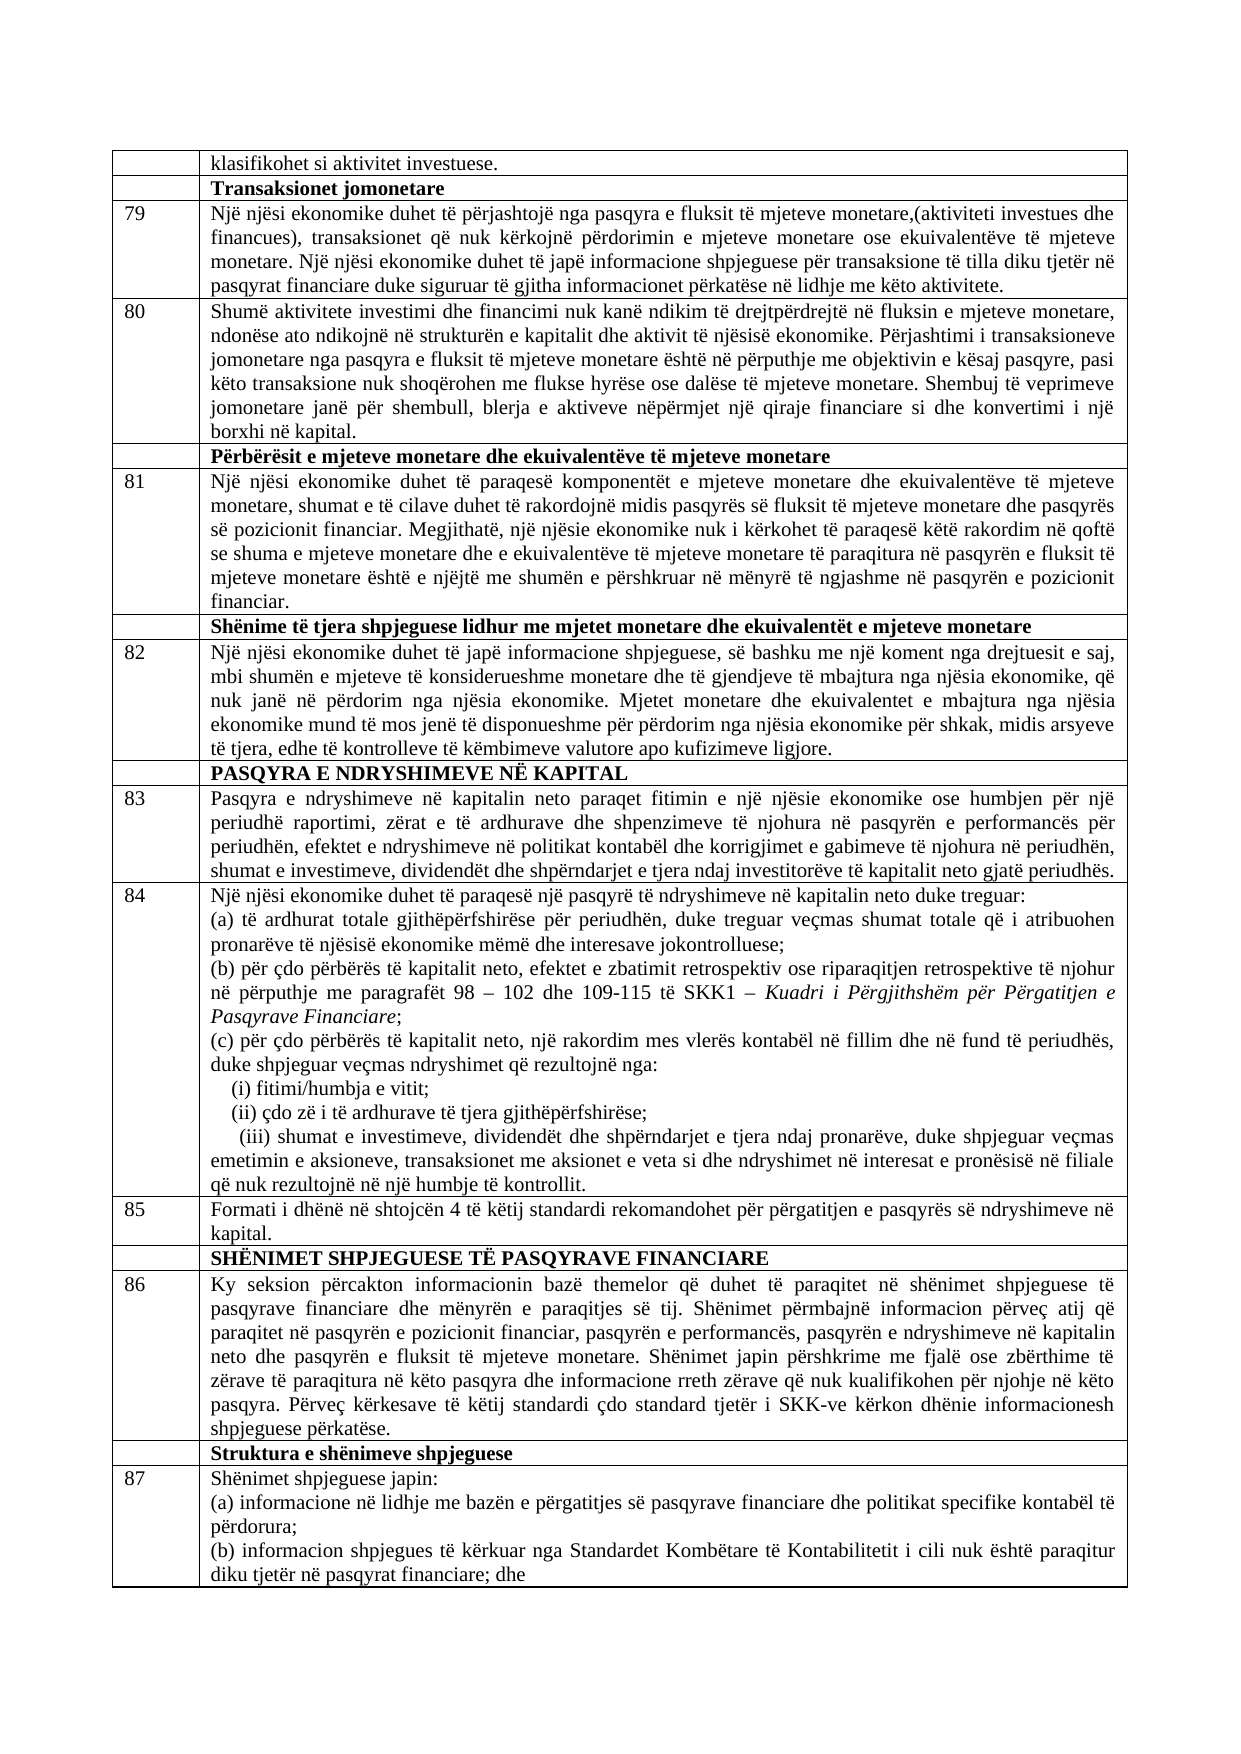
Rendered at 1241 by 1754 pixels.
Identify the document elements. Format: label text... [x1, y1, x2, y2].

table_cell Një njësi ekonomike duhet të japë informacione shpjeguese, së bashku me një koment nga drejtuesit e saj, mbi shumën e mjeteve të konsiderueshme monetare dhe të gjendjeve të mbajtura nga njësia ekonomike, që nuk janë në përdorim nga njësia ekonomike. Mjetet monetare dhe ekuivalentet e mbajtura nga njësia ekonomike mund të mos jenë të disponueshme për përdorim nga njësia ekonomike për shkak, midis arsyeve të tjera, edhe të kontrolleve të këmbimeve valutore apo kufizimeve ligjore. [200, 640, 1127, 760]
table_cell Shumë aktivitete investimi dhe financimi nuk kanë ndikim të drejtpërdrejtë në fluksin e mjeteve monetare, ndonëse ato ndikojnë në strukturën e kapitalit dhe aktivit të njësisë ekonomike. Përjashtimi i transaksioneve jomonetare nga pasqyra e fluksit të mjeteve monetare është në përputhje me objektivin e kësaj pasqyre, pasi këto transaksione nuk shoqërohen me flukse hyrëse ose dalëse të mjeteve monetare. Shembuj të veprimeve jomonetare janë për shembull, blerja e aktiveve nëpërmjet një qiraje financiare si dhe konvertimi i një borxhi në kapital. [200, 299, 1127, 443]
table_cell [113, 176, 199, 200]
table_cell Një njësi ekonomike duhet të përjashtojë nga pasqyra e fluksit të mjeteve monetare,(aktiviteti investues dhe financues), transaksionet që nuk kërkojnë përdorimin e mjeteve monetare ose ekuivalentëve të mjeteve monetare. Një njësi ekonomike duhet të japë informacione shpjeguese për transaksione të tilla diku tjetër në pasqyrat financiare duke siguruar të gjitha informacionet përkatëse në lidhje me këto aktivitete. [200, 201, 1127, 297]
table_cell Një njësi ekonomike duhet të paraqesë komponentët e mjeteve monetare dhe ekuivalentëve të mjeteve monetare, shumat e të cilave duhet të rakordojnë midis pasqyrës së fluksit të mjeteve monetare dhe pasqyrës së pozicionit financiar. Megjithatë, një njësie ekonomike nuk i kërkohet të paraqesë këtë rakordim në qoftë se shuma e mjeteve monetare dhe e ekuivalentëve të mjeteve monetare të paraqitura në pasqyrën e fluksit të mjeteve monetare është e njëjtë me shumën e përshkruar në mënyrë të ngjashme në pasqyrën e pozicionit financiar. [200, 469, 1127, 613]
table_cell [200, 1466, 1127, 1586]
table_cell Një njësi ekonomike duhet të paraqesë një pasqyrë të ndryshimeve në kapitalin neto duke treguar: (a) të ardhurat totale gjithëpërfshirëse për periudhën, duke treguar veçmas shumat totale që i atribuohen pronarëve të njësisë ekonomike mëmë dhe interesave jokontrolluese; (b) për çdo përbërës të kapitalit neto, efektet e zbatimit retrospektiv ose riparaqitjen retrospektive të njohur në përputhje me paragrafët 98 – 102 dhe 109-115 të SKK1 – Kuadri i Përgjithshëm për Përgatitjen e Pasqyrave Financiare; (c) për çdo përbërës të kapitalit neto, një rakordim mes vlerës kontabël në fillim dhe në fund të periudhës, duke shpjeguar veçmas ndryshimet që rezultojnë nga: (i) fitimi/humbja e vitit; (ii) çdo zë i të ardhurave të tjera gjithëpërfshirëse; (iii) shumat e investimeve, dividendët dhe shpërndarjet e tjera ndaj pronarëve, duke shpjeguar veçmas emetimin e aksioneve, transaksionet me aksionet e veta si dhe ndryshimet në interesat e pronësisë në filiale që nuk rezultojnë në një humbje të kontrollit. [200, 883, 1127, 1196]
table_cell [113, 1246, 199, 1270]
table_cell [113, 761, 199, 785]
table_cell SHËNIMET SHPJEGUESE TË PASQYRAVE FINANCIARE [200, 1246, 1127, 1270]
table_cell Pasqyra e ndryshimeve në kapitalin neto paraqet fitimin e një njësie ekonomike ose humbjen për një periudhë raportimi, zërat e të ardhurave dhe shpenzimeve të njohura në pasqyrën e performancës për periudhën, efektet e ndryshimeve në politikat kontabël dhe korrigjimet e gabimeve të njohura në periudhën, shumat e investimeve, dividendët dhe shpërndarjet e tjera ndaj investitorëve të kapitalit neto gjatë periudhës. [200, 786, 1127, 882]
table_cell 78 [113, 151, 199, 175]
table_cell 84 [113, 883, 199, 1196]
table_cell Shënime të tjera shpjeguese lidhur me mjetet monetare dhe ekuivalentët e mjeteve monetare [200, 615, 1127, 638]
table_cell 85 [113, 1197, 199, 1245]
table_cell Ky seksion përcakton informacionin bazë themelor që duhet të paraqitet në shënimet shpjeguese të pasqyrave financiare dhe mënyrën e paraqitjes së tij. Shënimet përmbajnë informacion përveç atij që paraqitet në pasqyrën e pozicionit financiar, pasqyrën e performancës, pasqyrën e ndryshimeve në kapitalin neto dhe pasqyrën e fluksit të mjeteve monetare. Shënimet japin përshkrime me fjalë ose zbërthime të zërave të paraqitura në këto pasqyra dhe informacione rreth zërave që nuk kualifikohen për njohje në këto pasqyra. Përveç kërkesave të këtij standardi çdo standard tjetër i SKK-ve kërkon dhënie informacionesh shpjeguese përkatëse. [200, 1271, 1127, 1440]
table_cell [200, 151, 1127, 175]
table_cell 82 [113, 640, 199, 760]
table_cell 83 [113, 786, 199, 882]
table_cell 80 [113, 299, 199, 443]
table_cell 87 [113, 1466, 199, 1586]
table_cell [113, 1441, 199, 1465]
table_cell [113, 444, 199, 468]
table_cell PASQYRA E NDRYSHIMEVE NË KAPITAL [200, 761, 1127, 785]
table_cell Përbërësit e mjeteve monetare dhe ekuivalentëve të mjeteve monetare [200, 444, 1127, 468]
table_cell 86 [113, 1271, 199, 1440]
table_cell Formati i dhënë në shtojcën 4 të këtij standardi rekomandohet për përgatitjen e pasqyrës së ndryshimeve në kapital. [200, 1197, 1127, 1245]
table_cell 81 [113, 469, 199, 613]
table_cell Transaksionet jomonetare [200, 176, 1127, 200]
table_cell 79 [113, 201, 199, 297]
table_cell [113, 615, 199, 638]
table_cell Struktura e shënimeve shpjeguese [200, 1441, 1127, 1465]
